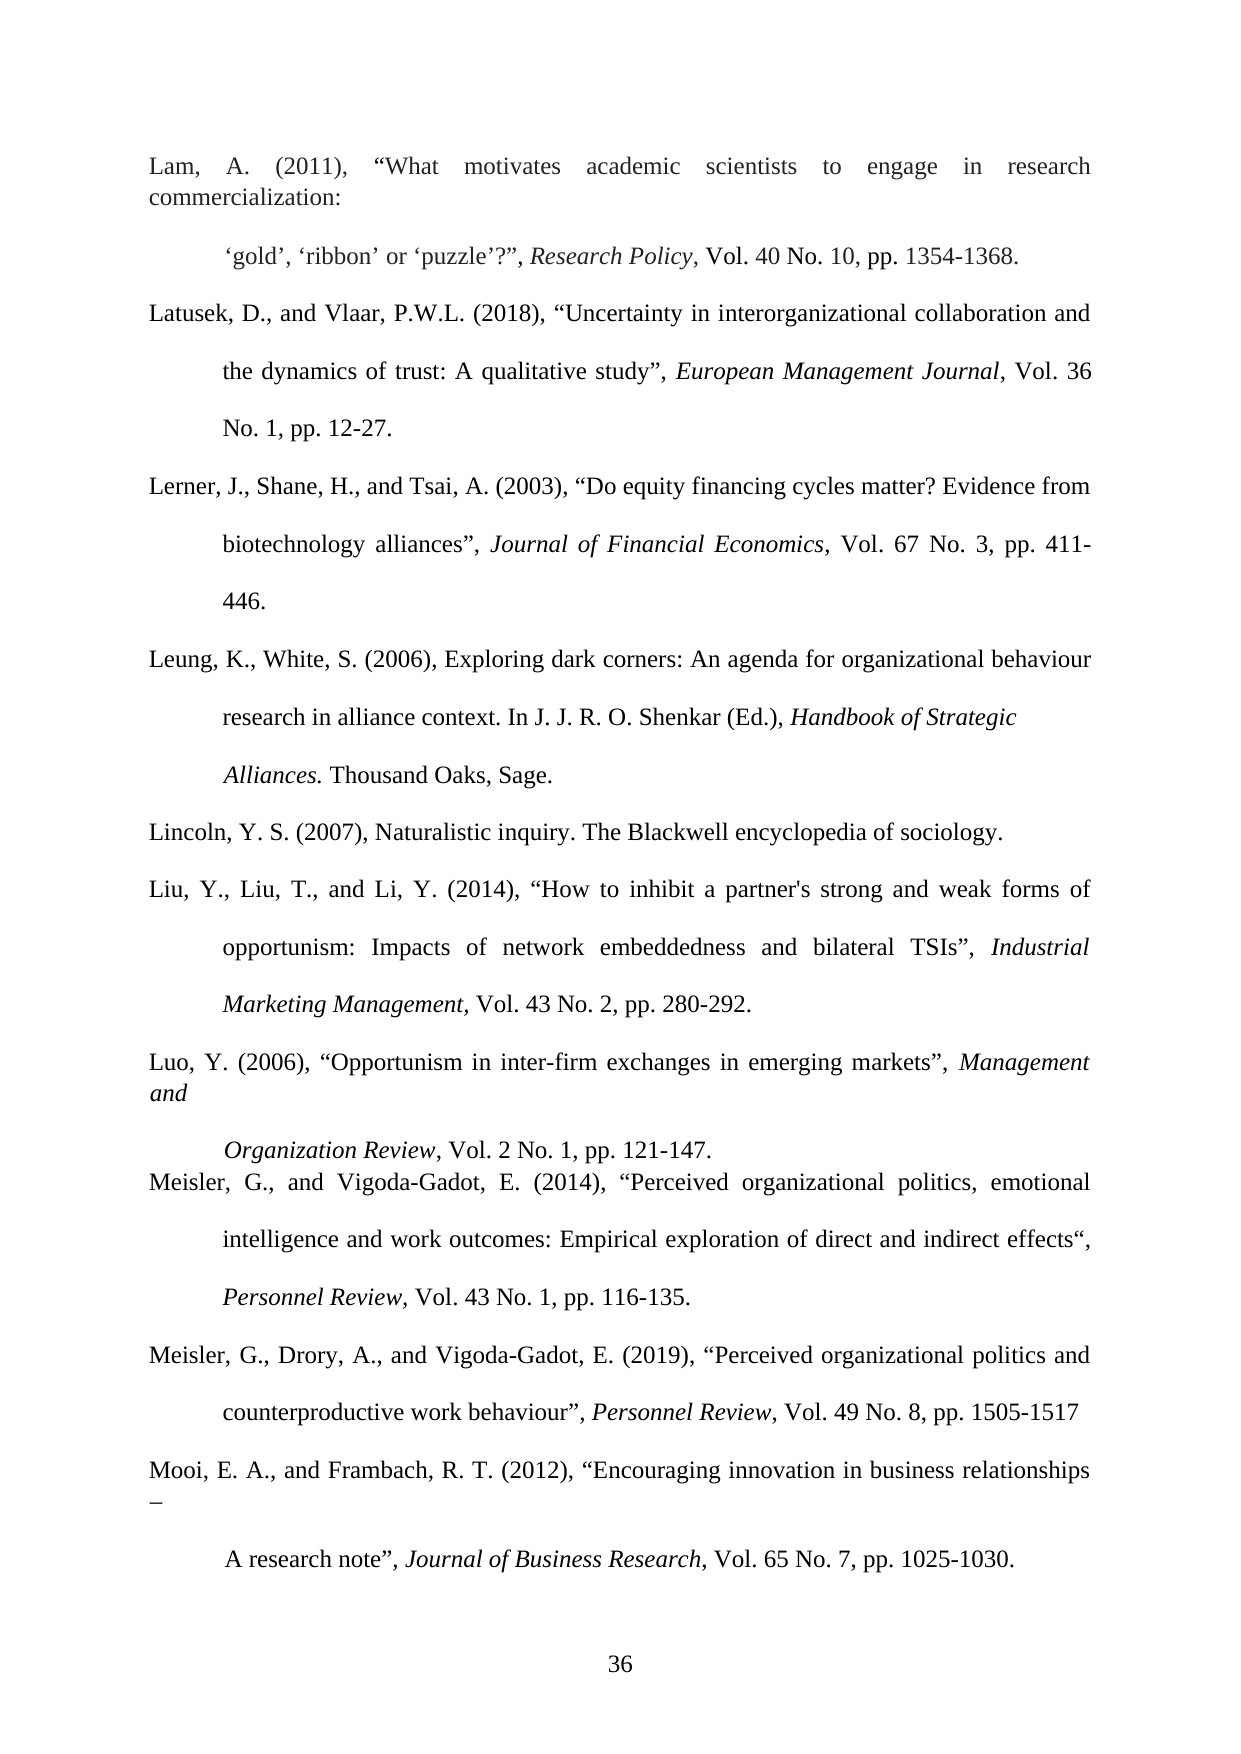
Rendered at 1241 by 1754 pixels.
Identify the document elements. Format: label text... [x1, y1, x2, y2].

text Organization Review, Vol. 2 No. 1, pp. 121-147. [224, 1136, 1092, 1164]
text Lincoln, Y. S. (2007), Naturalistic inquiry. The Blackwell encyclopedia of sociology. [148, 817, 1092, 846]
text Lerner, J., Shane, H., and Tsai, A. (2003), “Do equity financing cycles matter? Evidence from biotechnology alliances”, Journal of Financial Economics, Vol. 67 No. 3, pp. 411-446. [148, 471, 1092, 615]
text A research note”, Journal of Business Research, Vol. 65 No. 7, pp. 1025-1030. [150, 1544, 1089, 1572]
text Mooi, E. A., and Frambach, R. T. (2012), “Encouraging innovation in business relationships – [148, 1455, 1092, 1515]
text Meisler, G., and Vigoda-Gadot, E. (2014), “Perceived organizational politics, emotional intelligence and work outcomes: Empirical exploration of direct and indirect effects“, Personnel Review, Vol. 43 No. 1, pp. 116-135. [148, 1167, 1092, 1311]
text Luo, Y. (2006), “Opportunism in inter-firm exchanges in emerging markets”, Management and [148, 1047, 1092, 1107]
text Latusek, D., and Vlaar, P.W.L. (2018), “Uncertainty in interorganizational collaboration and the dynamics of trust: A qualitative study”, European Management Journal, Vol. 36 No. 1, pp. 12-27. [148, 298, 1092, 442]
text Liu, Y., Liu, T., and Li, Y. (2014), “How to inhibit a partner's strong and weak forms of opportunism: Impacts of network embeddedness and bilateral TSIs”, Industrial Marketing Management, Vol. 43 No. 2, pp. 280-292. [148, 874, 1092, 1018]
text Leung, K., White, S. (2006), Exploring dark corners: An agenda for organizational behaviour research in alliance context. In J. J. R. O. Shenkar (Ed.), Handbook of Strategic [148, 644, 1092, 731]
text ‘gold’, ‘ribbon’ or ‘puzzle’?”, Research Policy, Vol. 40 No. 10, pp. 1354-1368. [150, 241, 1093, 270]
text Lam, A. (2011), “What motivates academic scientists to engage in research commercialization: [148, 151, 1092, 211]
text Meisler, G., Drory, A., and Vigoda-Gadot, E. (2019), “Perceived organizational politics and counterproductive work behaviour”, Personnel Review, Vol. 49 No. 8, pp. 1505-1517 [148, 1340, 1092, 1426]
text Alliances. Thousand Oaks, Sage. [224, 760, 1092, 788]
